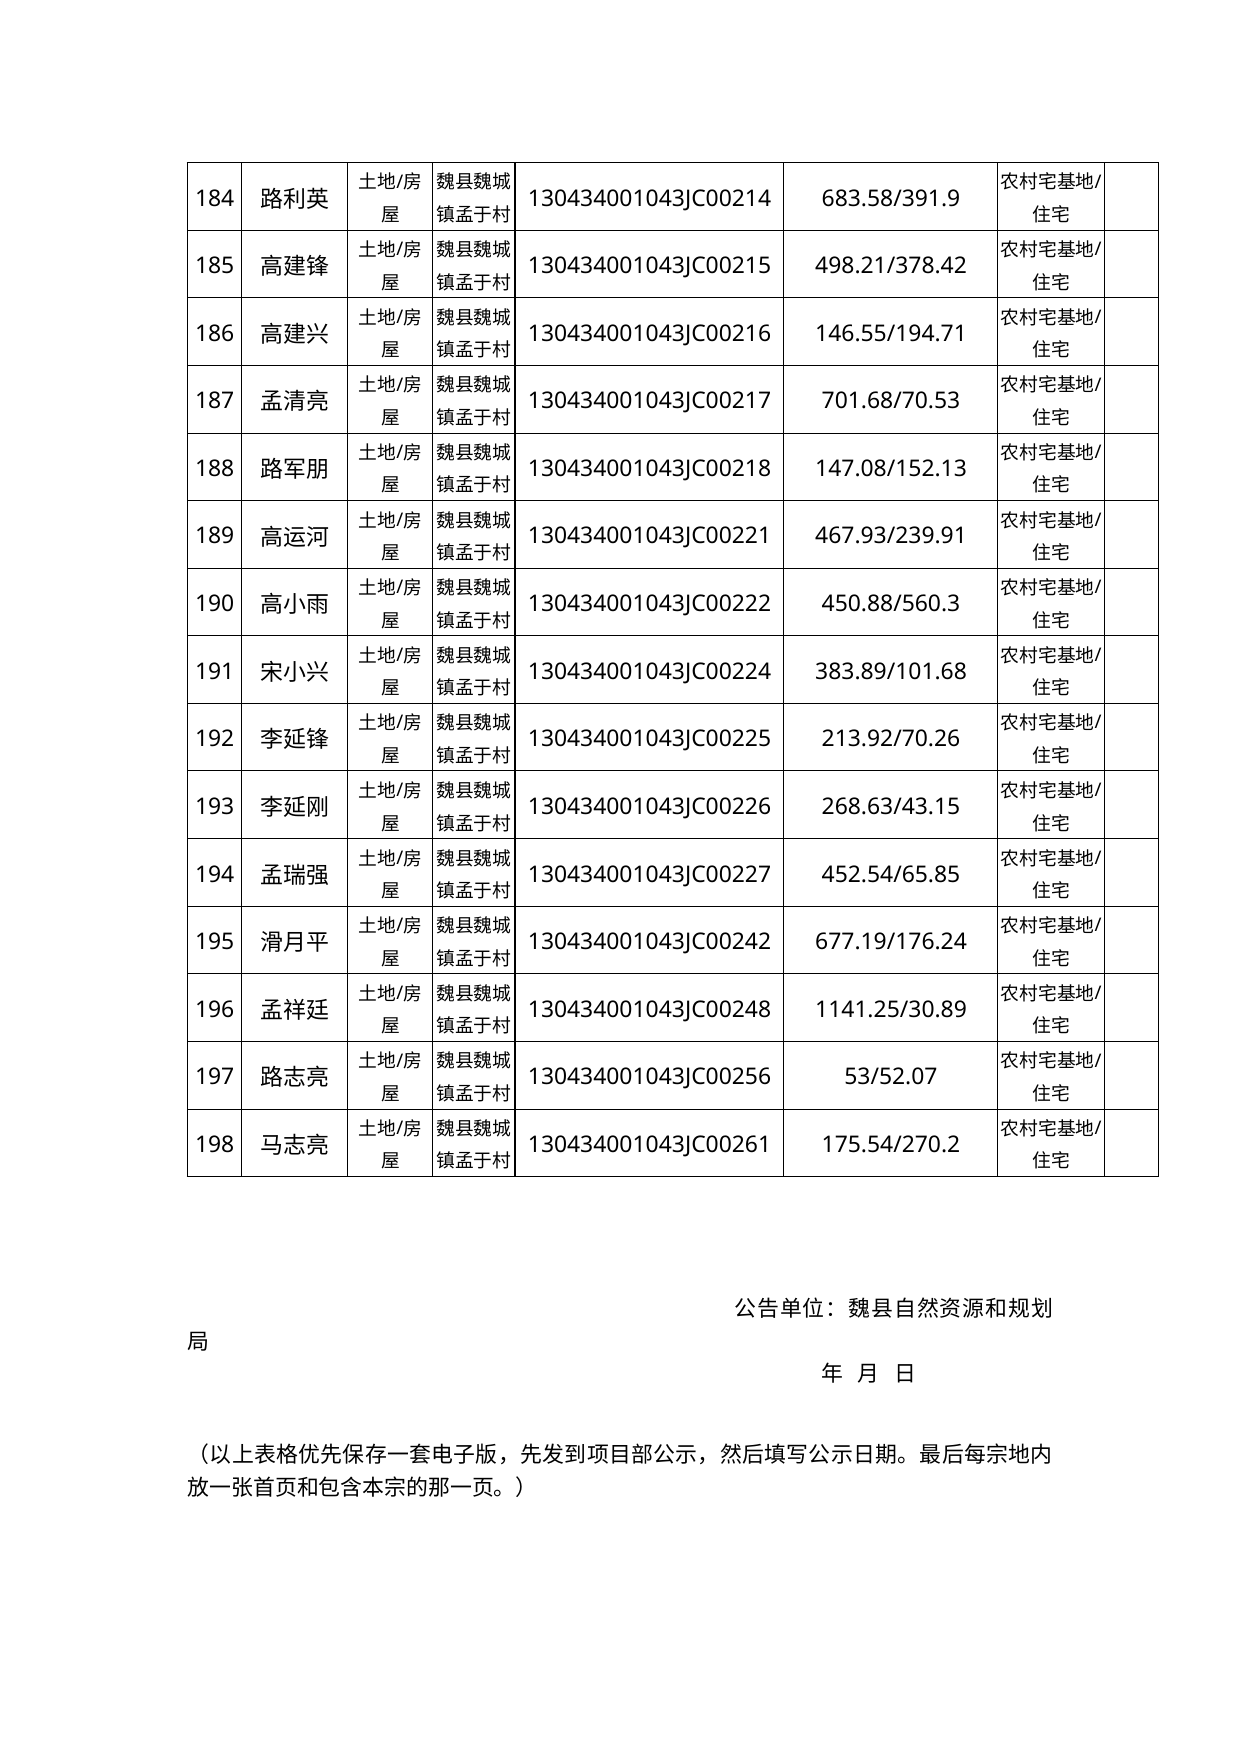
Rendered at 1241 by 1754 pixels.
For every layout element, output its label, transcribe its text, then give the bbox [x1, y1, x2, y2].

table_cell 130434001043JC00216 [516, 298, 783, 365]
table_cell 193 [188, 771, 241, 838]
table_cell 农村宅基地/住宅 [998, 839, 1104, 906]
table_cell 高运河 [242, 501, 347, 568]
table_cell 高建兴 [242, 298, 347, 365]
table_cell 农村宅基地/住宅 [998, 1110, 1104, 1176]
table_cell 土地/房屋 [348, 1042, 432, 1108]
table_cell 701.68/70.53 [784, 366, 997, 432]
table_cell 130434001043JC00222 [516, 569, 783, 635]
table_cell 130434001043JC00215 [516, 231, 783, 297]
table_cell [1105, 907, 1158, 973]
table_cell 土地/房屋 [348, 434, 432, 500]
table_cell 魏县魏城镇孟于村 [433, 434, 514, 500]
table_cell 130434001043JC00256 [516, 1042, 783, 1108]
table_cell 孟瑞强 [242, 839, 347, 906]
table_cell 魏县魏城镇孟于村 [433, 163, 514, 229]
table_cell 马志亮 [242, 1110, 347, 1176]
table_cell 130434001043JC00248 [516, 974, 783, 1041]
table_cell 196 [188, 974, 241, 1041]
table_cell 130434001043JC00221 [516, 501, 783, 568]
table_cell 130434001043JC00217 [516, 366, 783, 432]
table_cell 194 [188, 839, 241, 906]
table_cell [1105, 839, 1158, 906]
table_cell 187 [188, 366, 241, 432]
table_cell 高小雨 [242, 569, 347, 635]
table_cell 农村宅基地/住宅 [998, 298, 1104, 365]
table_cell 130434001043JC00224 [516, 636, 783, 703]
table_cell 130434001043JC00214 [516, 163, 783, 229]
table_cell [1105, 434, 1158, 500]
table_cell 683.58/391.9 [784, 163, 997, 229]
table_cell 213.92/70.26 [784, 704, 997, 770]
table_cell 滑月平 [242, 907, 347, 973]
table_cell 467.93/239.91 [784, 501, 997, 568]
table_cell 魏县魏城镇孟于村 [433, 907, 514, 973]
table_cell 魏县魏城镇孟于村 [433, 704, 514, 770]
table_cell 魏县魏城镇孟于村 [433, 1042, 514, 1108]
table_cell 197 [188, 1042, 241, 1108]
table_cell 高建锋 [242, 231, 347, 297]
table_cell 土地/房屋 [348, 839, 432, 906]
table_cell 185 [188, 231, 241, 297]
table_cell 190 [188, 569, 241, 635]
table_cell 198 [188, 1110, 241, 1176]
table_cell 魏县魏城镇孟于村 [433, 1110, 514, 1176]
table_cell 魏县魏城镇孟于村 [433, 636, 514, 703]
text （以上表格优先保存一套电子版，先发到项目部公示，然后填写公示日期。最后每宗地内放一张首页和包含本宗的那一页。） [187, 1437, 1053, 1502]
table_cell 农村宅基地/住宅 [998, 704, 1104, 770]
table_cell 192 [188, 704, 241, 770]
table_cell [1105, 704, 1158, 770]
table_cell 魏县魏城镇孟于村 [433, 974, 514, 1041]
table_cell 189 [188, 501, 241, 568]
table_cell 175.54/270.2 [784, 1110, 997, 1176]
table_cell 土地/房屋 [348, 298, 432, 365]
table_cell 宋小兴 [242, 636, 347, 703]
table_cell 191 [188, 636, 241, 703]
table_cell 魏县魏城镇孟于村 [433, 501, 514, 568]
table_cell 130434001043JC00218 [516, 434, 783, 500]
table_cell 146.55/194.71 [784, 298, 997, 365]
table_cell [1105, 163, 1158, 229]
text 公告单位：魏县自然资源和规划局 [187, 1291, 1053, 1356]
table_cell 魏县魏城镇孟于村 [433, 298, 514, 365]
table_cell 土地/房屋 [348, 501, 432, 568]
table_cell 农村宅基地/住宅 [998, 231, 1104, 297]
table_cell 130434001043JC00227 [516, 839, 783, 906]
table_cell 130434001043JC00242 [516, 907, 783, 973]
table_cell 魏县魏城镇孟于村 [433, 771, 514, 838]
table_cell 农村宅基地/住宅 [998, 974, 1104, 1041]
table_cell [1105, 771, 1158, 838]
table_cell 农村宅基地/住宅 [998, 1042, 1104, 1108]
table_cell 路志亮 [242, 1042, 347, 1108]
table_cell 孟清亮 [242, 366, 347, 432]
table_cell [1105, 366, 1158, 432]
table_cell 450.88/560.3 [784, 569, 997, 635]
table_cell 土地/房屋 [348, 771, 432, 838]
table_cell 土地/房屋 [348, 636, 432, 703]
table_cell 383.89/101.68 [784, 636, 997, 703]
table_cell 土地/房屋 [348, 366, 432, 432]
table_cell 李延刚 [242, 771, 347, 838]
table_cell [1105, 501, 1158, 568]
table_cell 魏县魏城镇孟于村 [433, 839, 514, 906]
table_cell 农村宅基地/住宅 [998, 366, 1104, 432]
table_cell 魏县魏城镇孟于村 [433, 569, 514, 635]
table_cell 土地/房屋 [348, 569, 432, 635]
table_cell 186 [188, 298, 241, 365]
table_cell 魏县魏城镇孟于村 [433, 231, 514, 297]
table_cell 677.19/176.24 [784, 907, 997, 973]
table_cell [1105, 636, 1158, 703]
table_cell 农村宅基地/住宅 [998, 907, 1104, 973]
table_cell 土地/房屋 [348, 704, 432, 770]
table_cell [1105, 1110, 1158, 1176]
table_cell 土地/房屋 [348, 231, 432, 297]
table_cell 农村宅基地/住宅 [998, 569, 1104, 635]
table_cell [1105, 569, 1158, 635]
text 年 月 日 [187, 1356, 1053, 1388]
table_cell 农村宅基地/住宅 [998, 501, 1104, 568]
table_cell 魏县魏城镇孟于村 [433, 366, 514, 432]
table_cell 李延锋 [242, 704, 347, 770]
table_cell 452.54/65.85 [784, 839, 997, 906]
table_cell 188 [188, 434, 241, 500]
table_cell 路军朋 [242, 434, 347, 500]
table_cell [1105, 974, 1158, 1041]
table_cell 农村宅基地/住宅 [998, 434, 1104, 500]
table_cell 498.21/378.42 [784, 231, 997, 297]
table_cell 农村宅基地/住宅 [998, 771, 1104, 838]
table_cell 孟祥廷 [242, 974, 347, 1041]
table_cell 土地/房屋 [348, 907, 432, 973]
table_cell 农村宅基地/住宅 [998, 163, 1104, 229]
table_cell 130434001043JC00261 [516, 1110, 783, 1176]
table_cell 1141.25/30.89 [784, 974, 997, 1041]
table_cell 130434001043JC00225 [516, 704, 783, 770]
table_cell [1105, 231, 1158, 297]
table_cell 农村宅基地/住宅 [998, 636, 1104, 703]
table_cell 土地/房屋 [348, 974, 432, 1041]
table_cell 147.08/152.13 [784, 434, 997, 500]
table_cell 184 [188, 163, 241, 229]
table_cell 195 [188, 907, 241, 973]
table_cell 土地/房屋 [348, 163, 432, 229]
table_cell 268.63/43.15 [784, 771, 997, 838]
table_cell 土地/房屋 [348, 1110, 432, 1176]
table_cell 路利英 [242, 163, 347, 229]
table_cell 53/52.07 [784, 1042, 997, 1108]
table_cell [1105, 298, 1158, 365]
table_cell [1105, 1042, 1158, 1108]
table_cell 130434001043JC00226 [516, 771, 783, 838]
